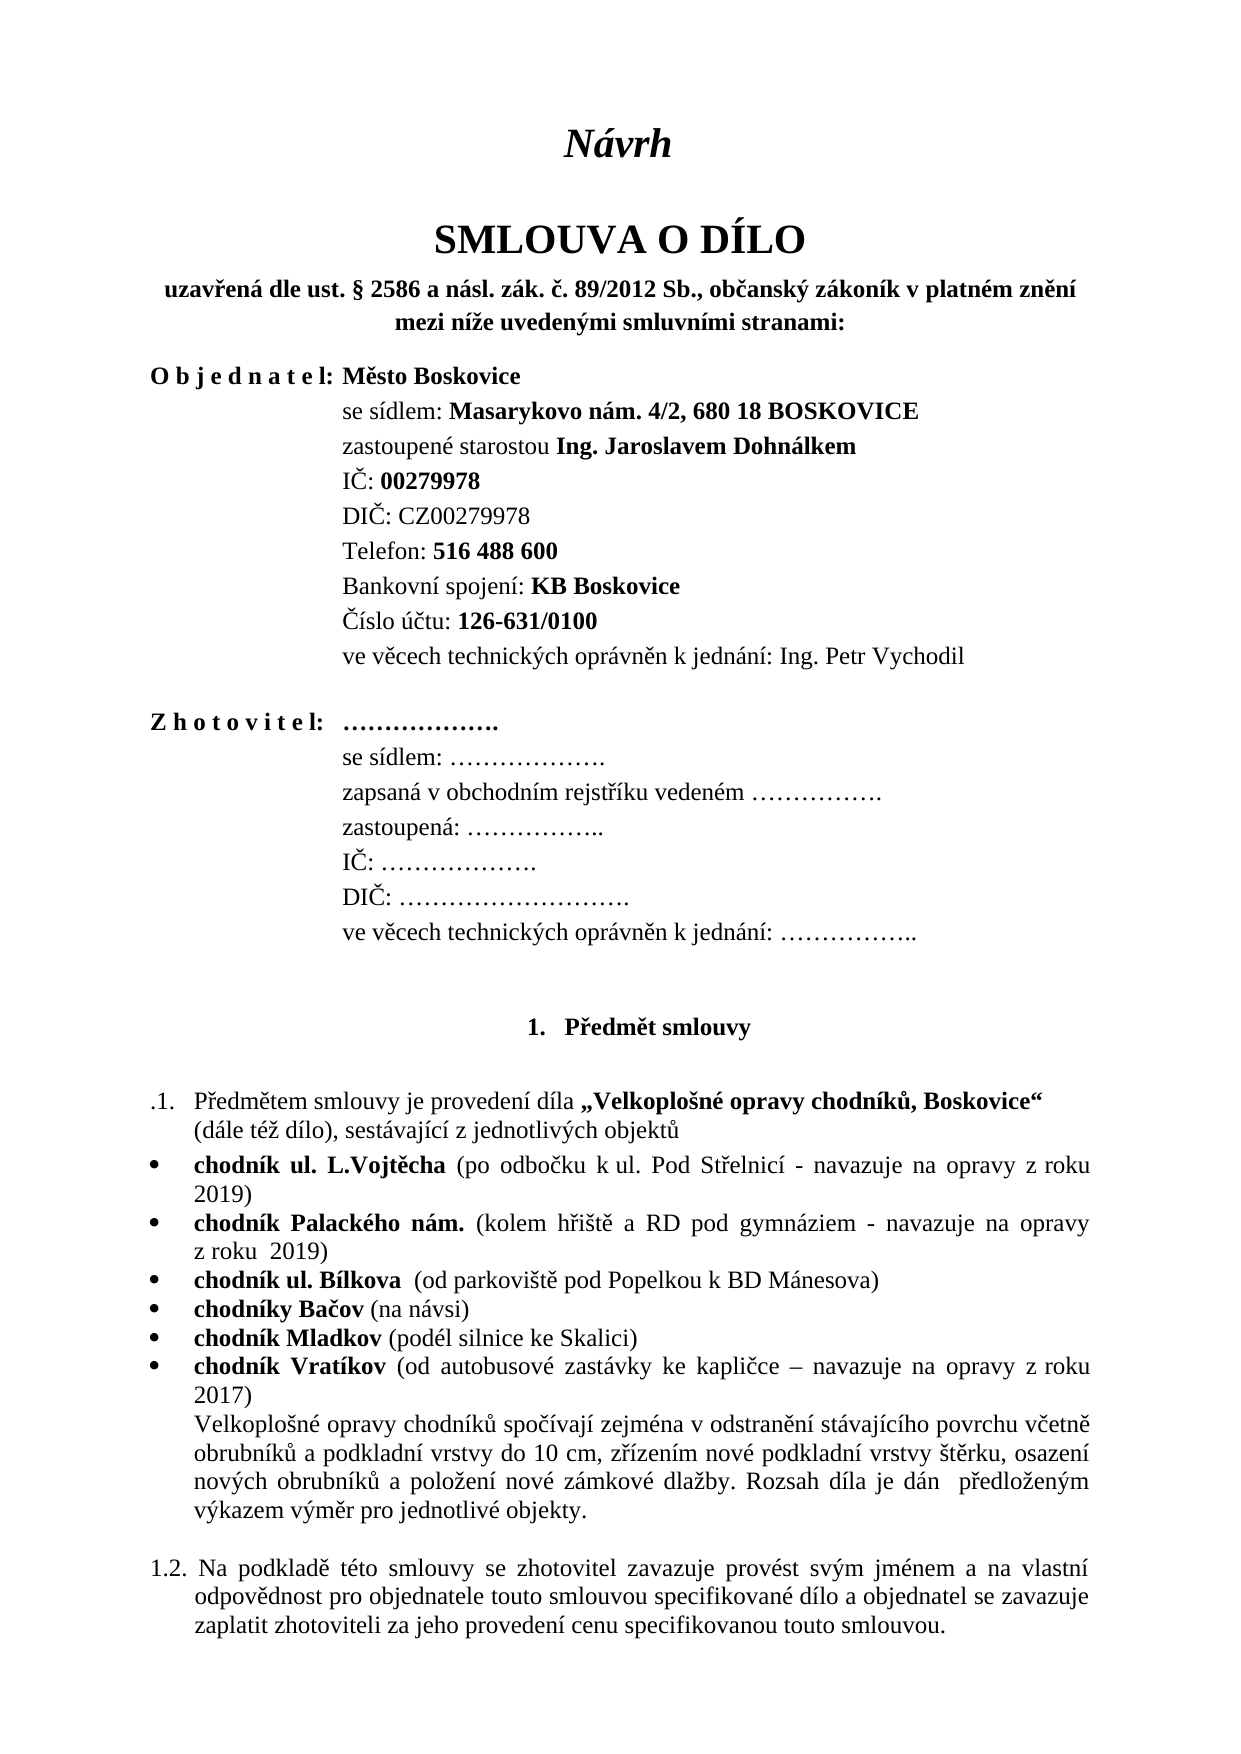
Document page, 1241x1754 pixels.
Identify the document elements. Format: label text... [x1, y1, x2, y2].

text DIČ: CZ00279978 [150, 501, 1090, 530]
text Číslo účtu: 126-631/0100 [150, 606, 1090, 635]
text Návrh [150, 118, 1090, 166]
list chodník ul. L.Vojtěcha (po odbočku k ul. Pod Střelnicí - navazuje na opravy z roku 2019) [150, 1150, 1090, 1208]
text zastoupené starostou Ing. Jaroslavem Dohnálkem [150, 431, 1090, 460]
text Velkoplošné opravy chodníků spočívají zejména v odstranění stávajícího povrchu včetně obrubníků a podkladní vrstvy do 10 cm, zřízením nové podkladní vrstvy štěrku, osazení nových obrubníků a položení nové zámkové dlažby. Rozsah díla je dán předloženým výkazem výměr pro jednotlivé objekty. [194, 1409, 1090, 1524]
text IČ: ………………. [150, 847, 1090, 875]
text uzavřená dle ust. § 2586 a násl. zák. č. 89/2012 Sb., občanský zákoník v platném znění [150, 274, 1090, 303]
list Předmět smlouvy [187, 1012, 1090, 1041]
text se sídlem: Masarykovo nám. 4/2, 680 18 BOSKOVICE [150, 396, 1090, 425]
text Telefon: 516 488 600 [150, 536, 1090, 565]
text Z h o t o v i t e l: ………………. [150, 707, 1090, 735]
text IČ: 00279978 [150, 466, 1090, 495]
text zastoupená: …………….. [150, 812, 1090, 840]
text zapsaná v obchodním rejstříku vedeném ……………. [342, 777, 1090, 805]
list chodník ul. Bílkova (od parkoviště pod Popelkou k BD Mánesova) [150, 1265, 1090, 1294]
text SMLOUVA O DÍLO [150, 214, 1090, 262]
text mezi níže uvedenými smluvními stranami: [150, 307, 1090, 336]
list chodníky Bačov (na návsi) [150, 1294, 1090, 1323]
text 1.2. Na podkladě této smlouvy se zhotovitel zavazuje provést svým jménem a na vlastní odpovědnost pro objednatele touto smlouvou specifikované dílo a objednatel se zavazuje zaplatit zhotoviteli za jeho provedení cenu specifikovanou touto smlouvou. [150, 1553, 1090, 1639]
list chodník Mladkov (podél silnice ke Skalici) [150, 1323, 1090, 1351]
list chodník Palackého nám. (kolem hřiště a RD pod gymnáziem - navazuje na opravy z roku 2019) [150, 1208, 1090, 1265]
text ve věcech technických oprávněn k jednání: …………….. [150, 917, 1090, 945]
list chodník Vratíkov (od autobusové zastávky ke kapličce – navazuje na opravy z roku 2017) [150, 1351, 1090, 1409]
text O b j e d n a t e l: Město Boskovice [150, 361, 1090, 390]
text ve věcech technických oprávněn k jednání: Ing. Petr Vychodil [150, 641, 1090, 670]
list Předmětem smlouvy je provedení díla „Velkoplošné opravy chodníků, Boskovice“ (dále též dílo), sestávající z jednotlivých objektů [150, 1086, 1090, 1144]
text DIČ: ………………………. [150, 882, 1090, 910]
text Bankovní spojení: KB Boskovice [150, 571, 1090, 600]
text se sídlem: ………………. [150, 742, 1090, 770]
